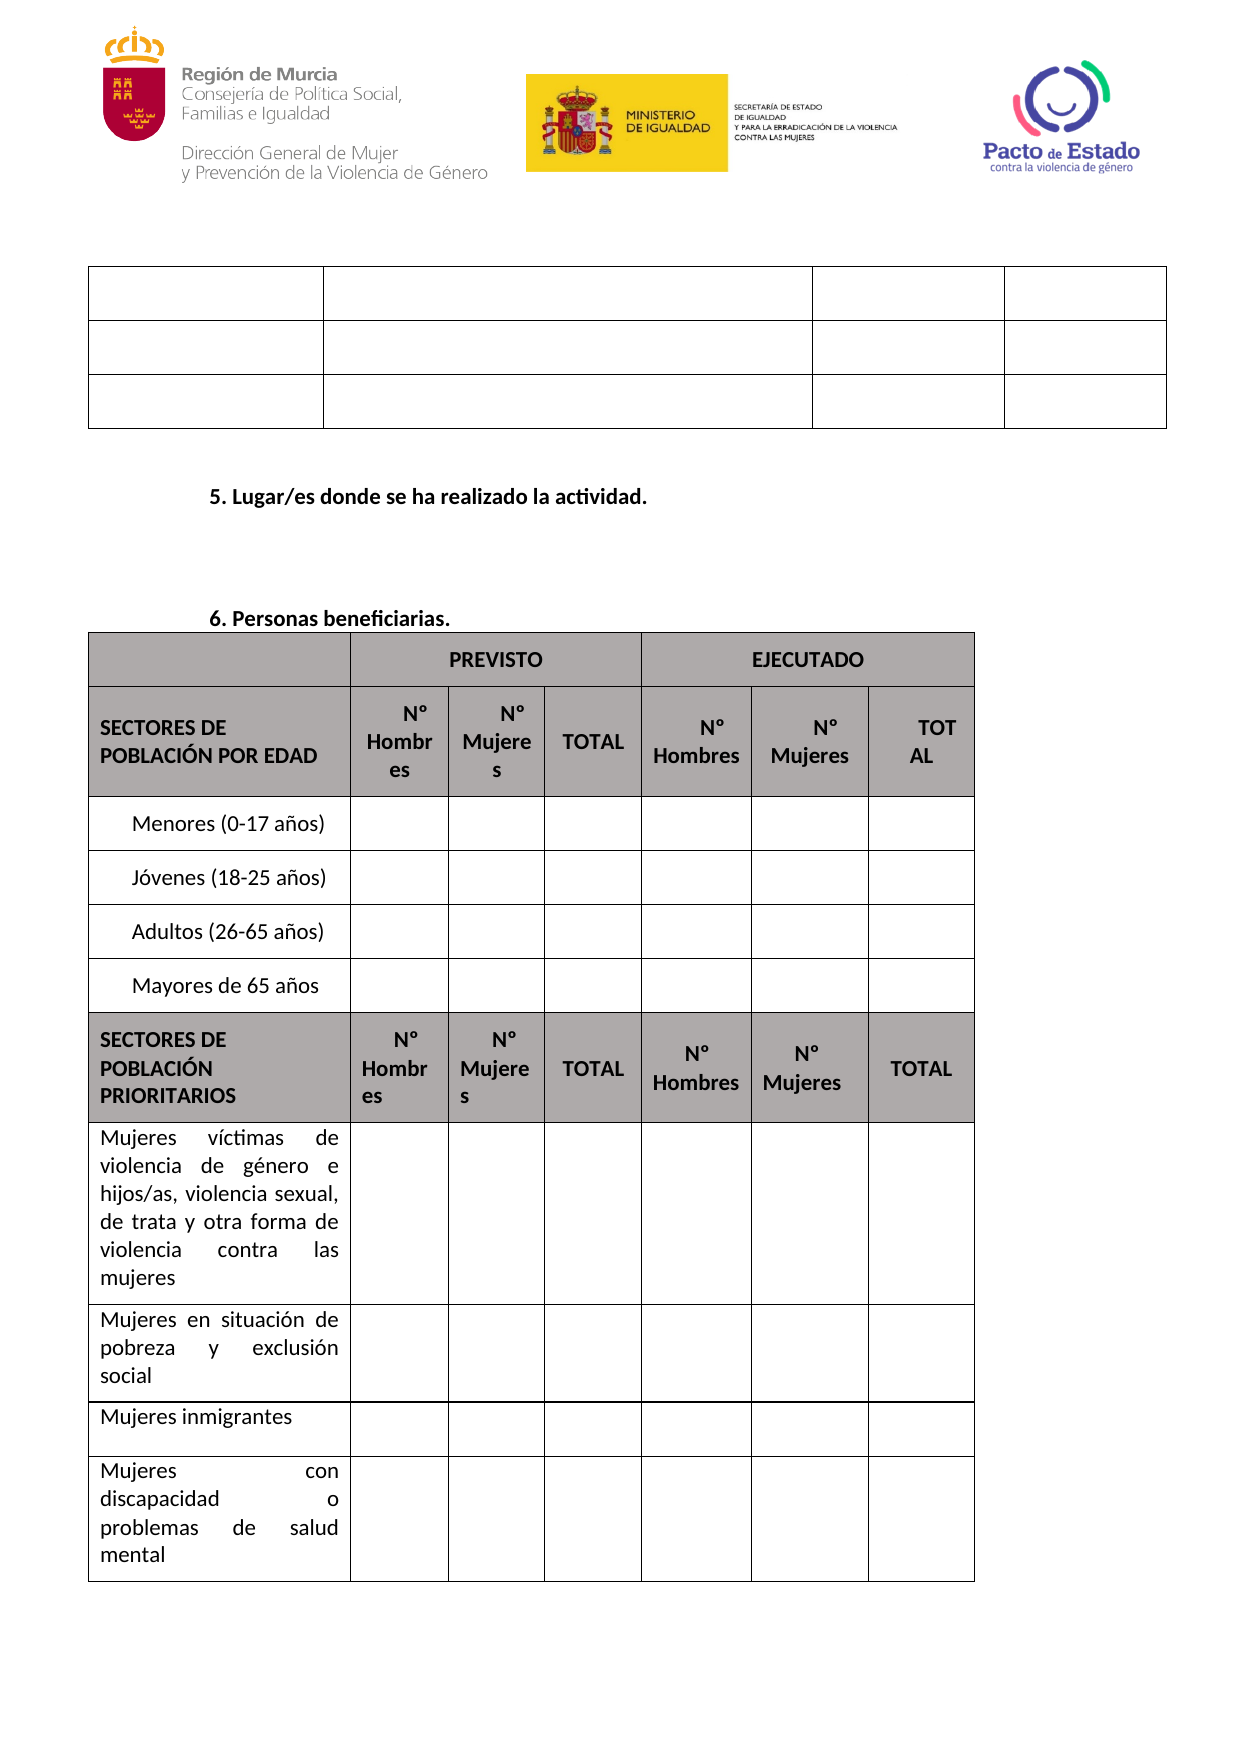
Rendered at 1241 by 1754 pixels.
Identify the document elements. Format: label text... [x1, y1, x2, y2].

table_cell Mujeres inmigrantes [89, 1403, 350, 1456]
table_cell [89, 321, 323, 374]
table_cell Nº Mujeres [449, 687, 544, 796]
table_cell [1005, 375, 1166, 428]
table_cell [449, 1305, 544, 1401]
picture [45, 0, 1241, 241]
table_cell [752, 851, 868, 904]
table_cell [642, 959, 751, 1012]
table_cell [351, 1123, 448, 1304]
table_cell [869, 1457, 974, 1581]
table_cell [545, 959, 641, 1012]
table_cell [449, 905, 544, 958]
table_cell [752, 1403, 868, 1456]
table_cell [752, 1305, 868, 1401]
table_cell [545, 1457, 641, 1581]
table_cell Mayores de 65 años [89, 959, 350, 1012]
table_cell Nº Hombres [351, 1013, 448, 1122]
table_cell [642, 1305, 751, 1401]
table_cell [89, 267, 323, 320]
table_cell [752, 959, 868, 1012]
table_cell TOTAL [869, 687, 974, 796]
table_cell [351, 959, 448, 1012]
table_cell Jóvenes (18-25 años) [89, 851, 350, 904]
table_cell SECTORES DE POBLACIÓN POR EDAD [89, 687, 350, 796]
table_cell [351, 851, 448, 904]
table_cell [752, 905, 868, 958]
table_cell [545, 1305, 641, 1401]
table_cell [642, 797, 751, 850]
table_cell [351, 797, 448, 850]
table_cell Nº Hombres [642, 687, 751, 796]
table_cell [869, 1123, 974, 1304]
table_cell Nº Hombres [642, 1013, 751, 1122]
table_header PREVISTO [351, 633, 641, 686]
table_cell [545, 797, 641, 850]
table_cell [89, 375, 323, 428]
list Lugar/es donde se ha realizado la actividad. [177, 482, 1069, 510]
table_cell [351, 1403, 448, 1456]
table_cell [1005, 321, 1166, 374]
list Personas beneficiarias. [177, 604, 1069, 632]
table_cell Adultos (26-65 años) [89, 905, 350, 958]
table_cell [642, 1457, 751, 1581]
table_cell [813, 375, 1004, 428]
table_cell [449, 1403, 544, 1456]
table_cell [752, 1123, 868, 1304]
table_cell [545, 1403, 641, 1456]
table_cell [752, 797, 868, 850]
table_cell [545, 1123, 641, 1304]
table_cell [1005, 267, 1166, 320]
table_cell Menores (0-17 años) [89, 797, 350, 850]
table_cell [642, 905, 751, 958]
table_cell [449, 959, 544, 1012]
table_cell [869, 851, 974, 904]
table_cell Nº Hombres [351, 687, 448, 796]
table_cell Mujeres víctimas de violencia de género e hijos/as, violencia sexual, de trata y otra forma de violencia contra las mujeres [89, 1123, 350, 1304]
table_cell [642, 1123, 751, 1304]
table_cell [324, 375, 812, 428]
table_cell [869, 1403, 974, 1456]
table_header EJECUTADO [642, 633, 974, 686]
table_cell [324, 267, 812, 320]
table_cell Mujeres en situación de pobreza y exclusión social [89, 1305, 350, 1401]
table_cell [869, 959, 974, 1012]
table_cell TOTAL [869, 1013, 974, 1122]
table_cell Nº Mujeres [752, 1013, 868, 1122]
table_cell [545, 851, 641, 904]
table_cell Nº Mujeres [449, 1013, 544, 1122]
table_cell [351, 1457, 448, 1581]
table_cell [351, 1305, 448, 1401]
table_cell [813, 267, 1004, 320]
table_cell [869, 1305, 974, 1401]
table_cell [869, 905, 974, 958]
table_cell [642, 851, 751, 904]
table_cell TOTAL [545, 687, 641, 796]
table_header [89, 633, 350, 686]
table_cell [449, 797, 544, 850]
table_cell [813, 321, 1004, 374]
table_cell [642, 1403, 751, 1456]
table_cell [449, 1123, 544, 1304]
table_cell [324, 321, 812, 374]
table_cell [545, 905, 641, 958]
table_cell TOTAL [545, 1013, 641, 1122]
table_cell [449, 1457, 544, 1581]
table_cell Mujeres con discapacidad o problemas de salud mental [89, 1457, 350, 1581]
table_cell [869, 797, 974, 850]
table_cell Nº Mujeres [752, 687, 868, 796]
table_cell [351, 905, 448, 958]
table_cell [752, 1457, 868, 1581]
table_cell [449, 851, 544, 904]
table_cell SECTORES DE POBLACIÓN PRIORITARIOS [89, 1013, 350, 1122]
